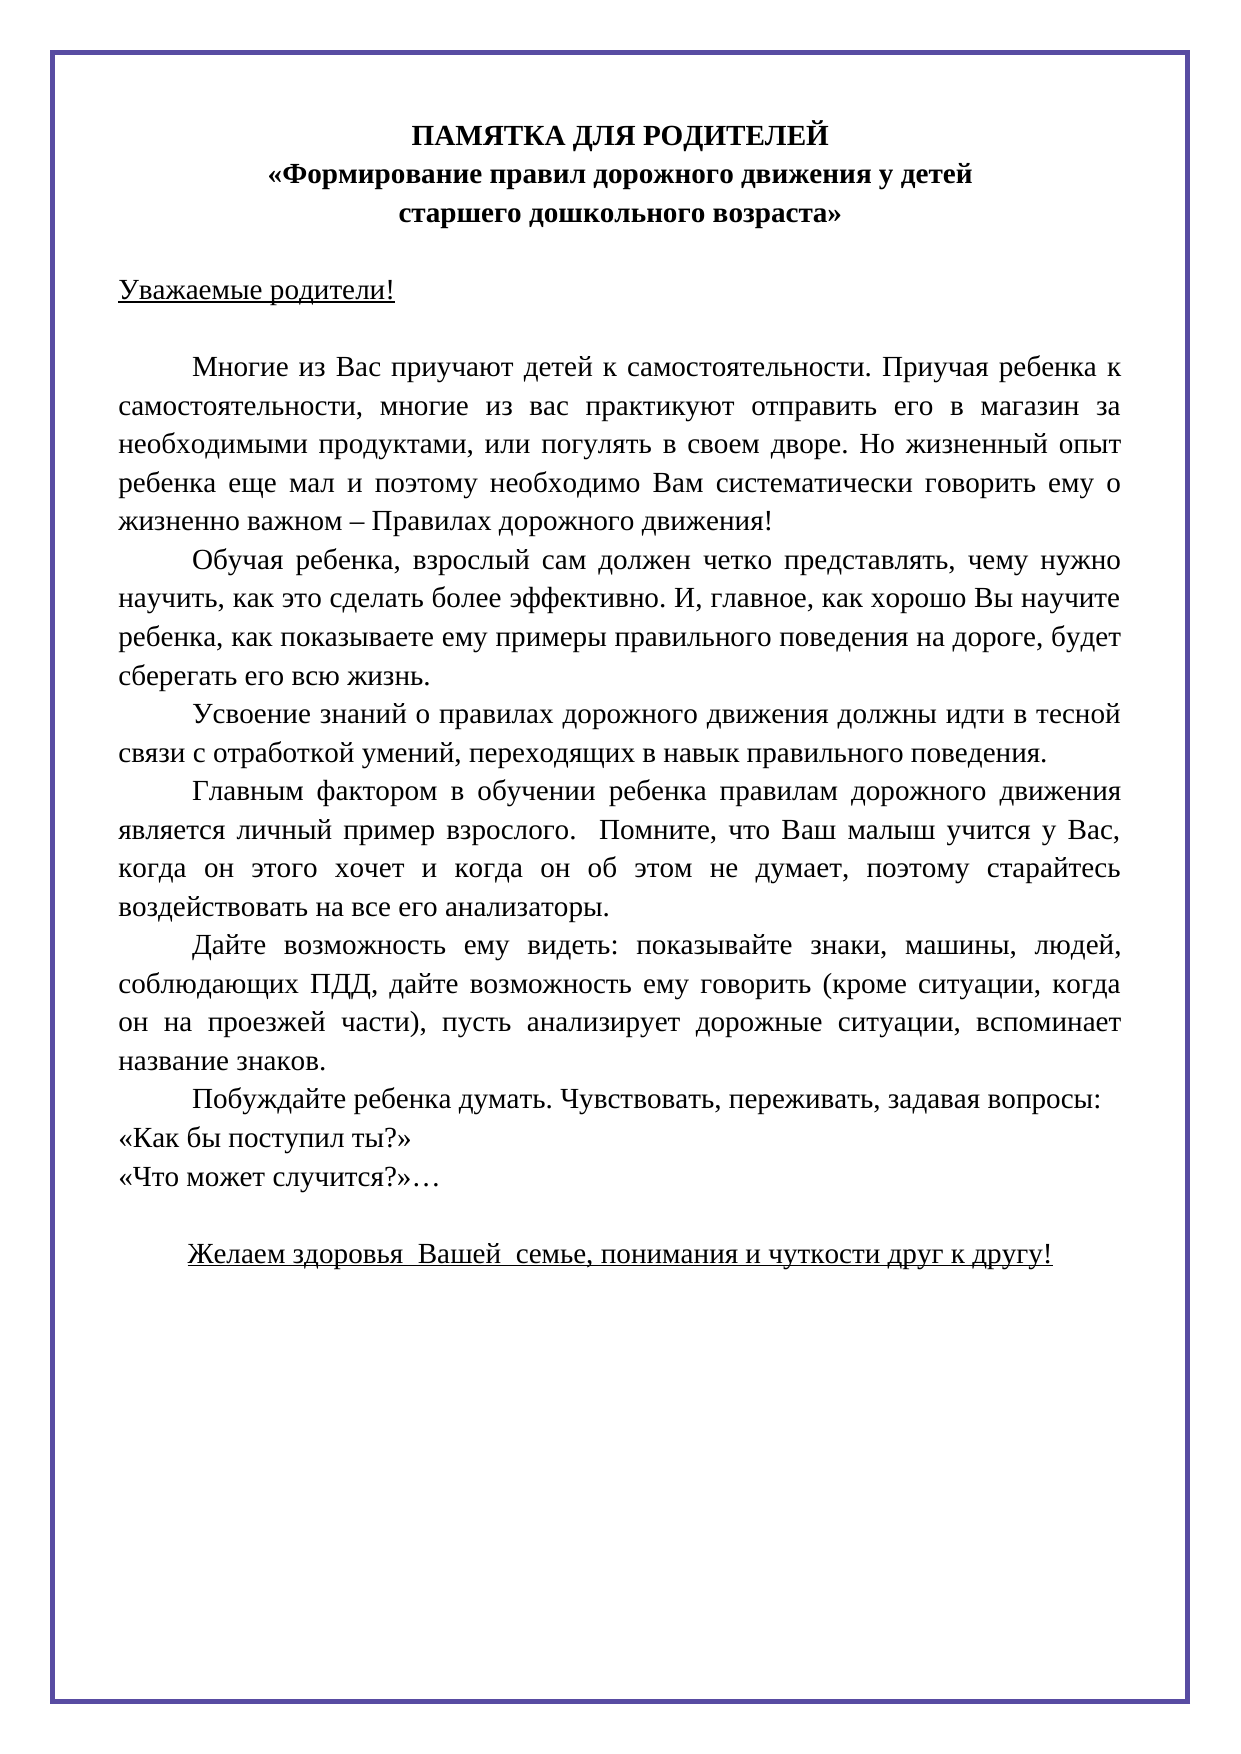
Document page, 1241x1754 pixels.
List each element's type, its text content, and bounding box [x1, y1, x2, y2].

text Главным фактором в обучении ребенка правилам дорожного движения является личный пример взрослого. Помните, что Ваш малыш учится у Вас, когда он этого хочет и когда он об этом не думает, поэтому старайтесь воздействовать на все его анализаторы. [118, 773, 1122, 922]
text Усвоение знаний о правилах дорожного движения должны идти в тесной связи с отработкой умений, переходящих в навык правильного поведения. [118, 696, 1122, 768]
text Уважаемые родители! [118, 272, 1122, 306]
text Обучая ребенка, взрослый сам должен четко представлять, чему нужно научить, как это сделать более эффективно. И, главное, как хорошо Вы научите ребенка, как показываете ему примеры правильного поведения на дороге, будет сберегать его всю жизнь. [118, 542, 1122, 691]
text «Как бы поступил ты?» [118, 1120, 1122, 1154]
text «Формирование правил дорожного движения у детей [118, 157, 1122, 190]
text Желаем здоровья Вашей семье, понимания и чуткости друг к другу! [118, 1236, 1122, 1269]
text Побуждайте ребенка думать. Чувствовать, переживать, задавая вопросы: [118, 1082, 1122, 1115]
text Дайте возможность ему видеть: показывайте знаки, машины, людей, соблюдающих ПДД, дайте возможность ему говорить (кроме ситуации, когда он на проезжей части), пусть анализирует дорожные ситуации, вспоминает название знаков. [118, 927, 1122, 1077]
text «Что может случится?»… [118, 1159, 1122, 1192]
text Многие из Вас приучают детей к самостоятельности. Приучая ребенка к самостоятельности, многие из вас практикуют отправить его в магазин за необходимыми продуктами, или погулять в своем дворе. Но жизненный опыт ребенка еще мал и поэтому необходимо Вам систематически говорить ему о жизненно важном – Правилах дорожного движения! [118, 349, 1122, 537]
text старшего дошкольного возраста» [118, 195, 1122, 229]
text ПАМЯТКА ДЛЯ РОДИТЕЛЕЙ [118, 118, 1122, 152]
